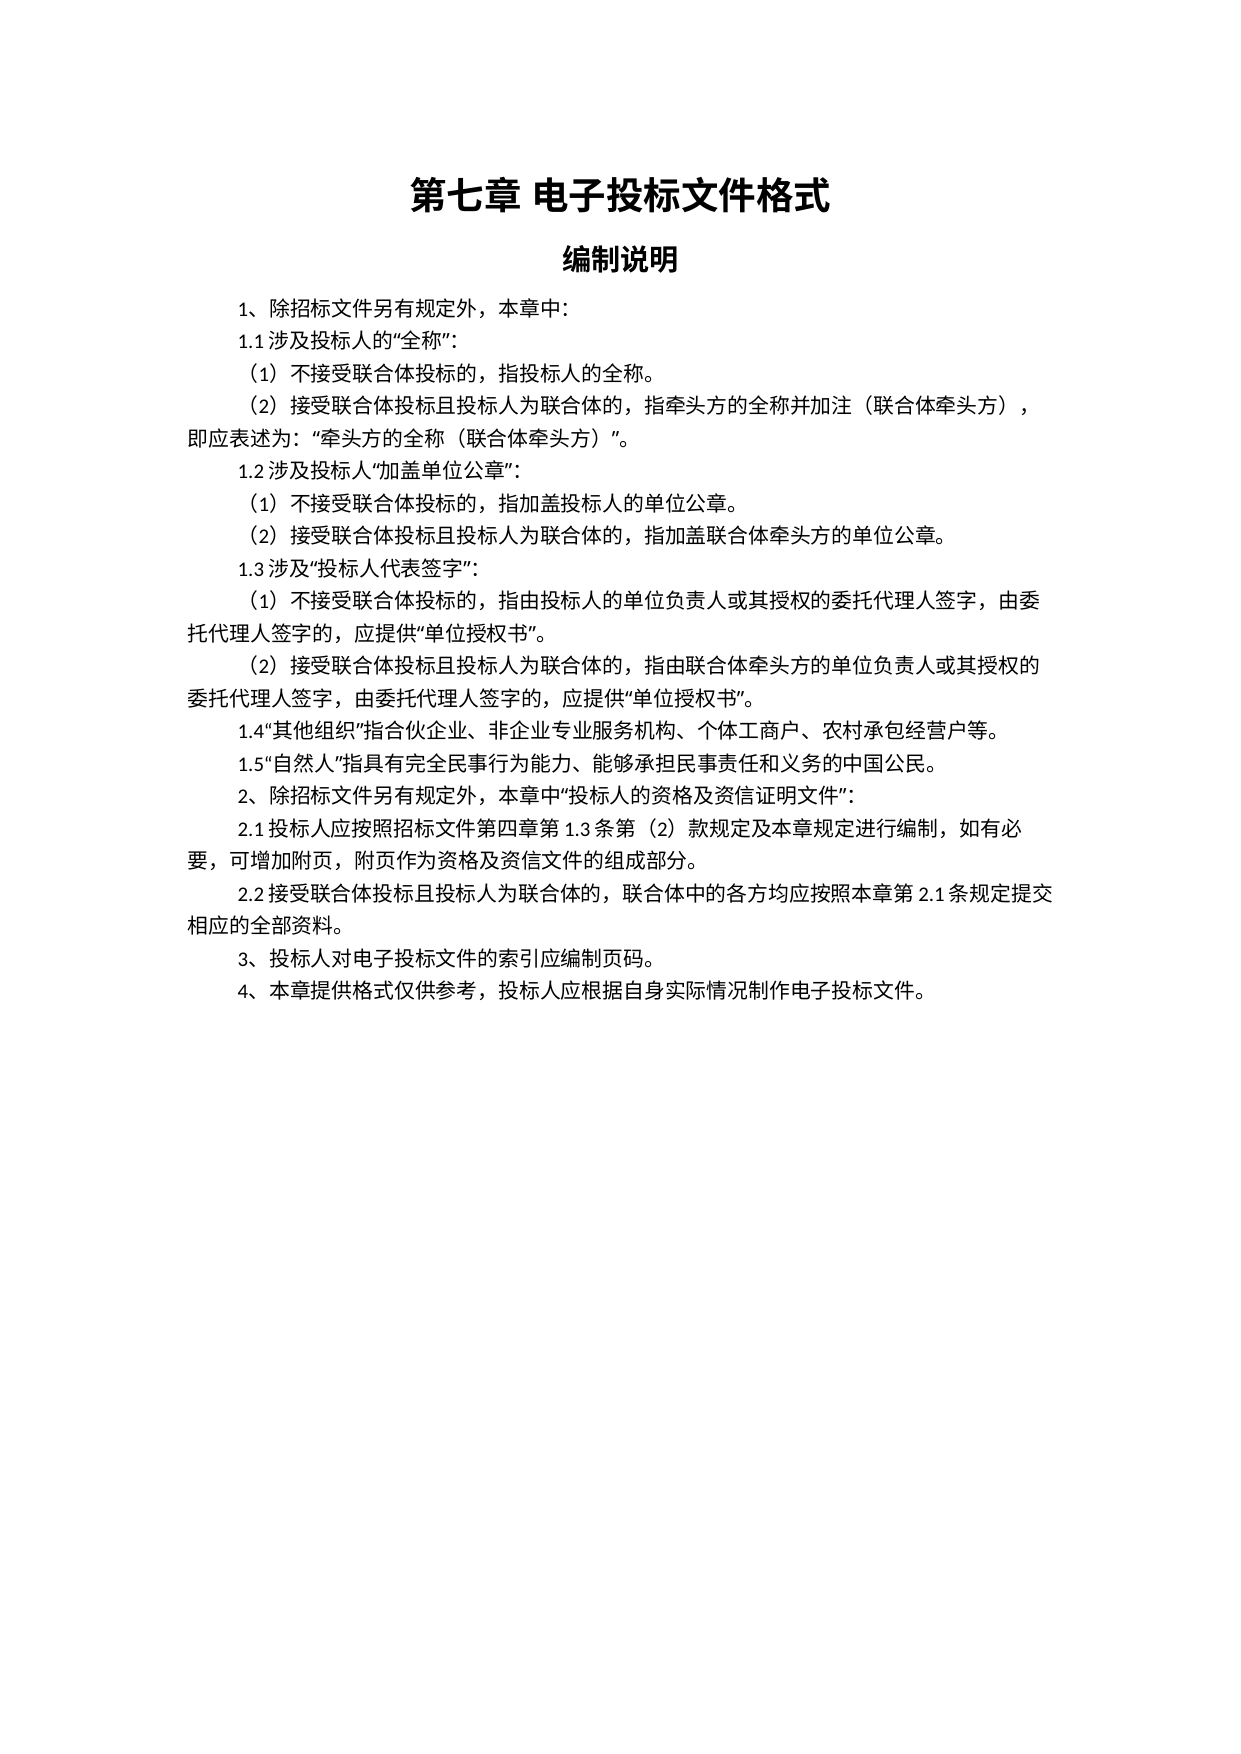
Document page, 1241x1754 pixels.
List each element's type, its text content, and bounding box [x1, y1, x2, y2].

text （1）不接受联合体投标的，指投标人的全称。 [187, 357, 1053, 389]
text （2）接受联合体投标且投标人为联合体的，指牵头方的全称并加注（联合体牵头方），即应表述为：“牵头方的全称（联合体牵头方）”。 [187, 389, 1053, 454]
text （2）接受联合体投标且投标人为联合体的，指加盖联合体牵头方的单位公章。 [187, 519, 1053, 552]
text 1.2涉及投标人“加盖单位公章”： [187, 454, 1053, 487]
text 1.1涉及投标人的“全称”： [187, 324, 1053, 357]
text 1、除招标文件另有规定外，本章中： [187, 292, 1053, 324]
text 3、投标人对电子投标文件的索引应编制页码。 [187, 942, 1053, 974]
text （1）不接受联合体投标的，指加盖投标人的单位公章。 [187, 487, 1053, 519]
text 2、除招标文件另有规定外，本章中“投标人的资格及资信证明文件”： [187, 779, 1053, 812]
text 第七章 电子投标文件格式 [187, 162, 1053, 227]
text 编制说明 [187, 227, 1053, 292]
text 2.2接受联合体投标且投标人为联合体的，联合体中的各方均应按照本章第2.1条规定提交相应的全部资料。 [187, 877, 1053, 942]
text 4、本章提供格式仅供参考，投标人应根据自身实际情况制作电子投标文件。 [187, 974, 1053, 1007]
text 1.3涉及“投标人代表签字”： [187, 552, 1053, 584]
text 1.4“其他组织”指合伙企业、非企业专业服务机构、个体工商户、农村承包经营户等。 [187, 714, 1053, 747]
text 1.5“自然人”指具有完全民事行为能力、能够承担民事责任和义务的中国公民。 [187, 747, 1053, 779]
text （2）接受联合体投标且投标人为联合体的，指由联合体牵头方的单位负责人或其授权的委托代理人签字，由委托代理人签字的，应提供“单位授权书”。 [187, 649, 1053, 714]
text （1）不接受联合体投标的，指由投标人的单位负责人或其授权的委托代理人签字，由委托代理人签字的，应提供“单位授权书”。 [187, 584, 1053, 649]
text 2.1投标人应按照招标文件第四章第1.3条第（2）款规定及本章规定进行编制，如有必要，可增加附页，附页作为资格及资信文件的组成部分。 [187, 812, 1053, 877]
